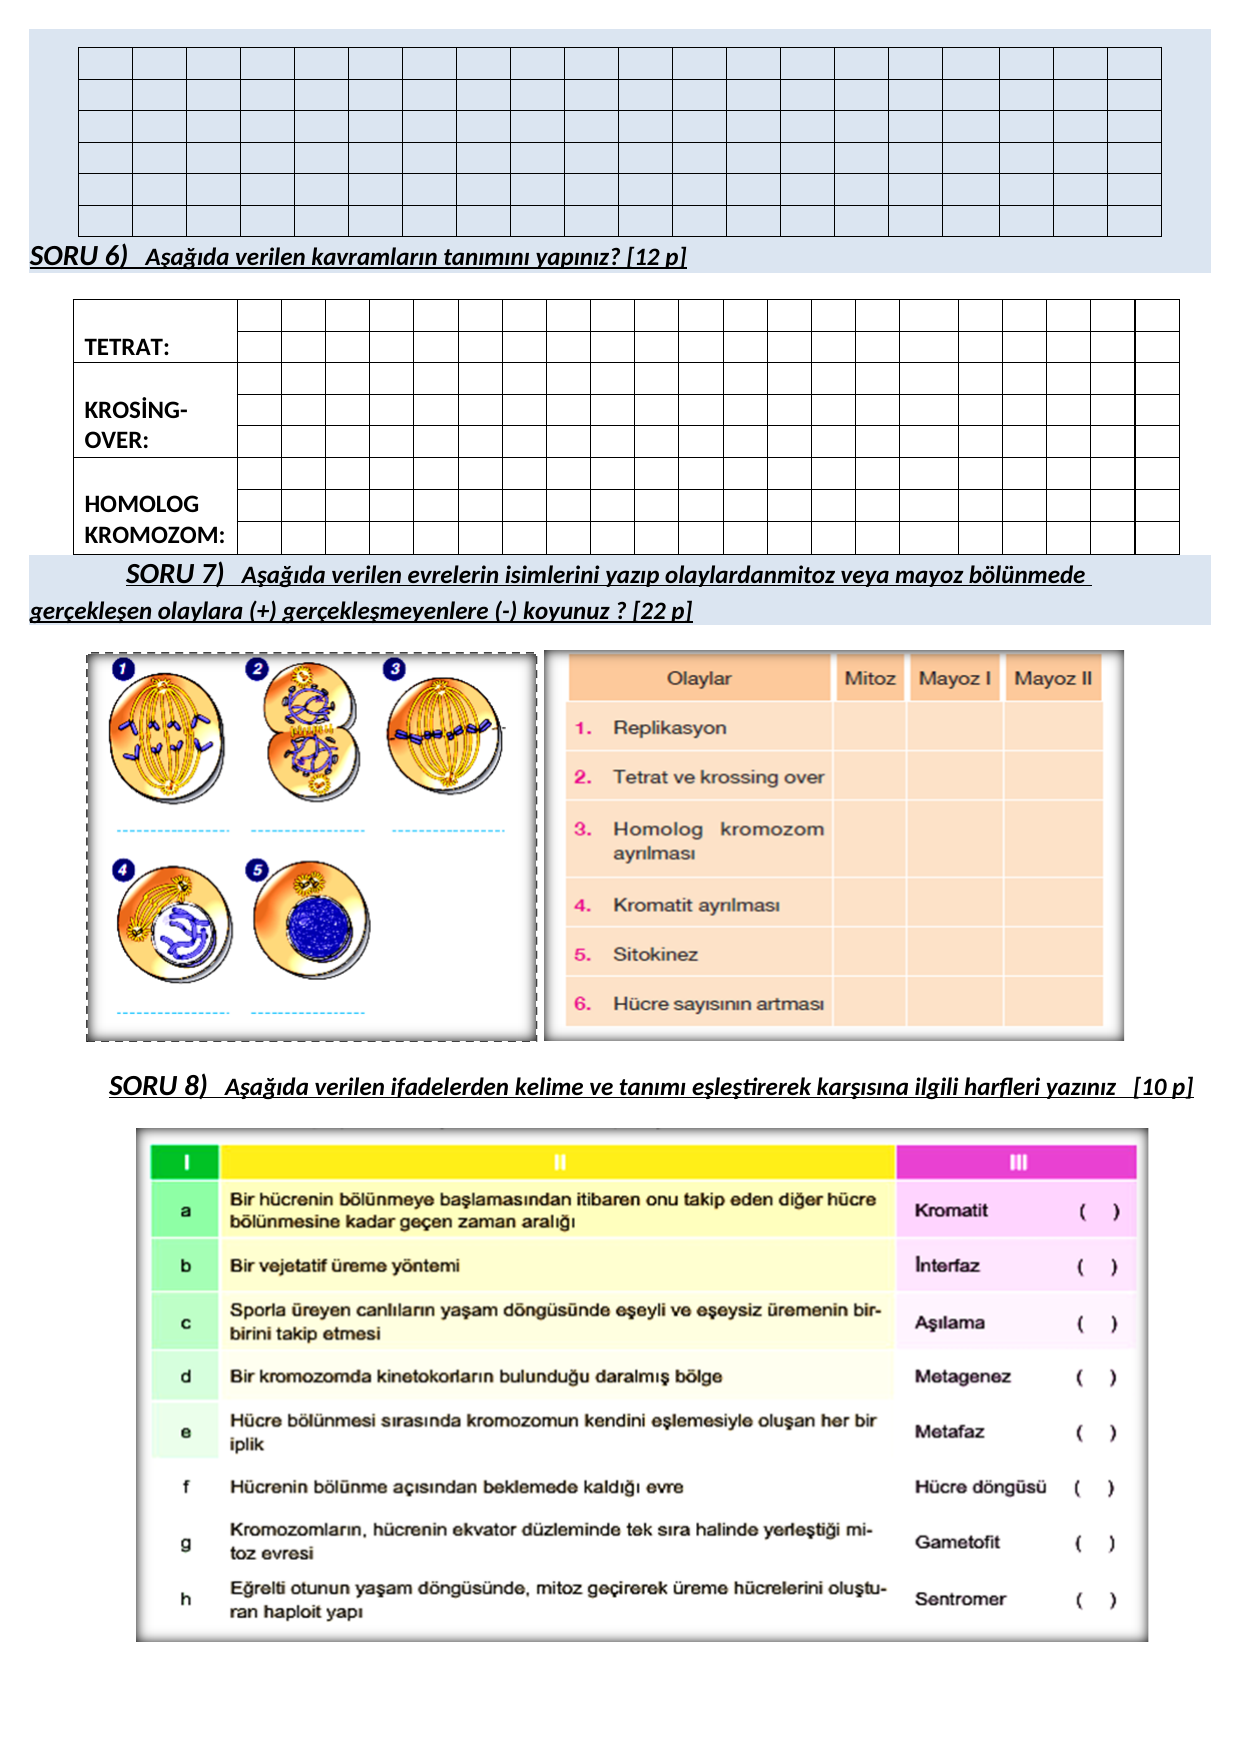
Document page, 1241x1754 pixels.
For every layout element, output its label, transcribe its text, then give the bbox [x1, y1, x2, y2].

table_cell [241, 174, 294, 205]
table_header [679, 300, 723, 331]
table_cell [724, 458, 767, 488]
table_cell [1091, 395, 1134, 425]
table_cell [959, 490, 1002, 521]
table_cell [241, 206, 294, 236]
table_cell [1047, 426, 1090, 457]
picture [135, 1128, 1149, 1642]
table_cell [282, 426, 325, 457]
table_cell [414, 490, 458, 521]
table_cell [295, 174, 348, 205]
table_cell [768, 395, 811, 425]
table_cell [943, 143, 999, 173]
table_cell [133, 143, 186, 173]
table_header [511, 48, 564, 78]
table_cell [1091, 458, 1134, 488]
table_cell [79, 80, 132, 110]
table_header [856, 300, 899, 331]
table_cell [503, 458, 546, 488]
text SORU 8) Aşağıda verilen ifadelerden kelime ve tanımı eşleştirerek karşısına ilgili harfleri yazınız [10 p] [29, 1067, 1211, 1102]
table_cell [1003, 395, 1046, 425]
table_cell [459, 332, 502, 362]
table_cell [241, 111, 294, 142]
picture [543, 650, 1125, 1041]
table_cell [403, 111, 456, 142]
table_cell [370, 458, 413, 488]
table_cell [856, 363, 899, 394]
table_cell [591, 363, 634, 394]
table_cell [591, 490, 634, 521]
table_cell [812, 458, 855, 488]
table_cell [370, 426, 413, 457]
table_cell [547, 490, 590, 521]
table_cell [238, 395, 281, 425]
table_cell [403, 80, 456, 110]
table_cell [459, 522, 502, 554]
table_cell [238, 458, 281, 488]
table_cell [679, 395, 723, 425]
table_cell [241, 143, 294, 173]
table_cell [565, 80, 618, 110]
table_cell [1047, 363, 1090, 394]
table_header [1003, 300, 1046, 331]
table_cell [565, 174, 618, 205]
table_cell [326, 426, 369, 457]
table_header [812, 300, 855, 331]
table_cell [1136, 490, 1179, 521]
table_cell [133, 111, 186, 142]
table_cell [414, 395, 458, 425]
table_cell [326, 332, 369, 362]
table_cell [679, 363, 723, 394]
table_cell [1000, 80, 1053, 110]
table_cell [457, 80, 510, 110]
table_cell [835, 206, 888, 236]
table_cell [459, 426, 502, 457]
table_header [1054, 48, 1107, 78]
table_cell [724, 490, 767, 521]
table_cell [856, 426, 899, 457]
table_cell [781, 143, 834, 173]
table_cell [1091, 426, 1134, 457]
table_cell [768, 332, 811, 362]
table_header [635, 300, 678, 331]
table_cell [547, 395, 590, 425]
table_cell [635, 426, 678, 457]
table_cell [565, 111, 618, 142]
table_cell [187, 80, 240, 110]
table_cell [943, 174, 999, 205]
table_cell [1136, 363, 1179, 394]
table_cell [1091, 332, 1134, 362]
table_header [414, 300, 458, 331]
table_cell [133, 174, 186, 205]
table_cell [959, 332, 1002, 362]
table_header [835, 48, 888, 78]
table_header [565, 48, 618, 78]
table_cell [326, 522, 369, 554]
table_cell [511, 111, 564, 142]
table_cell [724, 332, 767, 362]
table_cell [238, 426, 281, 457]
table_cell [295, 206, 348, 236]
table_cell [187, 143, 240, 173]
table_cell [457, 174, 510, 205]
table_header [503, 300, 546, 331]
table_cell [370, 522, 413, 554]
table_cell [1136, 426, 1179, 457]
table_cell [835, 143, 888, 173]
table_cell [768, 426, 811, 457]
table_cell [457, 143, 510, 173]
table_cell [238, 363, 281, 394]
table_header [673, 48, 726, 78]
table_cell [295, 111, 348, 142]
table_cell [835, 111, 888, 142]
table_cell [635, 395, 678, 425]
table_cell [724, 363, 767, 394]
table_cell [187, 206, 240, 236]
table_cell [781, 206, 834, 236]
table_cell [1047, 395, 1090, 425]
table_cell [1003, 332, 1046, 362]
table_cell [889, 143, 942, 173]
table_cell [241, 80, 294, 110]
table_cell [511, 206, 564, 236]
table_cell [889, 206, 942, 236]
table_cell [943, 80, 999, 110]
table_cell [635, 522, 678, 554]
table_header [547, 300, 590, 331]
table_header [187, 48, 240, 78]
table_cell [238, 522, 281, 554]
table_header [943, 48, 999, 78]
table_cell [326, 363, 369, 394]
table_cell [900, 332, 958, 362]
table_header TETRAT: [74, 300, 237, 362]
table_cell [503, 363, 546, 394]
table_cell [856, 395, 899, 425]
table_cell [326, 395, 369, 425]
table_header [1047, 300, 1090, 331]
table_cell [238, 332, 281, 362]
table_header [282, 300, 325, 331]
table_cell [1136, 522, 1179, 554]
table_cell [133, 206, 186, 236]
table_cell [403, 206, 456, 236]
table_header [241, 48, 294, 78]
table_cell [619, 143, 672, 173]
table_cell [187, 174, 240, 205]
table_cell [673, 206, 726, 236]
table_cell [619, 111, 672, 142]
table_cell [856, 522, 899, 554]
table_cell [349, 80, 402, 110]
table_cell [414, 426, 458, 457]
table_cell [79, 174, 132, 205]
table_cell [1047, 332, 1090, 362]
table_cell [459, 395, 502, 425]
table_cell [943, 206, 999, 236]
table_cell [370, 363, 413, 394]
table_cell [1054, 143, 1107, 173]
table_cell [635, 458, 678, 488]
table_cell [1108, 80, 1161, 110]
table_cell [856, 490, 899, 521]
table_cell [900, 522, 958, 554]
table_cell [889, 80, 942, 110]
table_cell [619, 206, 672, 236]
table_cell [1003, 458, 1046, 488]
table_header [79, 48, 132, 78]
table_header [349, 48, 402, 78]
table_cell [768, 363, 811, 394]
table_cell [282, 363, 325, 394]
table_header [457, 48, 510, 78]
table_cell [282, 395, 325, 425]
table_cell [768, 458, 811, 488]
table_header [781, 48, 834, 78]
table_cell [900, 490, 958, 521]
table_cell [635, 363, 678, 394]
table_cell [724, 395, 767, 425]
table_cell [889, 174, 942, 205]
table_cell [1091, 363, 1134, 394]
table_header [1091, 300, 1134, 331]
table_cell [835, 80, 888, 110]
table_cell [1054, 111, 1107, 142]
table_cell [727, 206, 780, 236]
table_header [727, 48, 780, 78]
table_cell [727, 111, 780, 142]
table_cell [349, 174, 402, 205]
table_cell [326, 458, 369, 488]
table_cell [403, 143, 456, 173]
table_cell [282, 458, 325, 488]
table_cell [1054, 206, 1107, 236]
table_cell [349, 206, 402, 236]
table_cell [1136, 458, 1179, 488]
table_cell [511, 174, 564, 205]
table_cell [1003, 363, 1046, 394]
table_cell [1054, 80, 1107, 110]
table_cell [724, 426, 767, 457]
table_cell [414, 522, 458, 554]
table_cell [900, 426, 958, 457]
table_cell [900, 395, 958, 425]
table_cell [459, 458, 502, 488]
picture [85, 652, 538, 1042]
table_cell [1003, 426, 1046, 457]
table_header [724, 300, 767, 331]
table_cell [1047, 522, 1090, 554]
table_cell [812, 426, 855, 457]
table_cell [187, 111, 240, 142]
table_cell [282, 490, 325, 521]
table_cell [768, 490, 811, 521]
table_header [370, 300, 413, 331]
table_cell [591, 458, 634, 488]
table_cell [1000, 111, 1053, 142]
table_header [889, 48, 942, 78]
table_cell [768, 522, 811, 554]
table_cell [503, 395, 546, 425]
table_cell [238, 490, 281, 521]
table_cell [459, 363, 502, 394]
table_cell [1003, 522, 1046, 554]
table_cell [724, 522, 767, 554]
table_header [133, 48, 186, 78]
table_header [295, 48, 348, 78]
table_cell [503, 522, 546, 554]
table_header [326, 300, 369, 331]
table_header [1136, 300, 1179, 331]
table_cell [856, 332, 899, 362]
table_cell KROSİNG-OVER: [74, 363, 237, 457]
table_cell [900, 458, 958, 488]
table_header [768, 300, 811, 331]
table_cell [1054, 174, 1107, 205]
table_cell [635, 332, 678, 362]
table_cell [1108, 206, 1161, 236]
table_cell [414, 363, 458, 394]
table_cell [812, 522, 855, 554]
table_cell [1108, 111, 1161, 142]
table_cell [295, 80, 348, 110]
table_cell [349, 143, 402, 173]
table_cell [673, 174, 726, 205]
table_cell [959, 458, 1002, 488]
table_cell [1047, 490, 1090, 521]
table_cell [781, 111, 834, 142]
table_cell [959, 395, 1002, 425]
text SORU 7) Aşağıda verilen evrelerin isimlerini yazıp olaylardanmitoz veya mayoz bölünmede gerçekleşen olaylara (+) gerçekleşmeyenlere (-) koyunuz ? [22 p] [29, 555, 1211, 625]
table_cell [1108, 174, 1161, 205]
table_cell [812, 490, 855, 521]
table_cell [959, 522, 1002, 554]
table_cell [547, 458, 590, 488]
table_cell [635, 490, 678, 521]
table_cell [856, 458, 899, 488]
table_cell [565, 143, 618, 173]
table_header [459, 300, 502, 331]
table_cell [591, 332, 634, 362]
table_cell [79, 143, 132, 173]
table_cell [591, 395, 634, 425]
table_cell [414, 332, 458, 362]
table_cell [457, 206, 510, 236]
table_cell [503, 426, 546, 457]
table_cell [547, 426, 590, 457]
table_cell [679, 458, 723, 488]
table_header [619, 48, 672, 78]
table_cell [889, 111, 942, 142]
table_cell [511, 80, 564, 110]
table_cell [679, 426, 723, 457]
table_header [403, 48, 456, 78]
table_cell [370, 395, 413, 425]
table_cell [727, 143, 780, 173]
table_cell [1136, 395, 1179, 425]
table_cell [679, 332, 723, 362]
table_cell [1136, 332, 1179, 362]
table_cell [591, 522, 634, 554]
table_cell [1000, 206, 1053, 236]
table_cell [619, 174, 672, 205]
table_cell [812, 395, 855, 425]
table_cell [781, 80, 834, 110]
table_cell [503, 332, 546, 362]
table_cell [679, 490, 723, 521]
table_cell [79, 206, 132, 236]
table_cell [727, 80, 780, 110]
table_cell [1000, 174, 1053, 205]
table_cell [1108, 143, 1161, 173]
table_cell [1003, 490, 1046, 521]
table_cell [835, 174, 888, 205]
text SORU 6) Aşağıda verilen kavramların tanımını yapınız? [12 p] [29, 29, 1211, 273]
table_header [1000, 48, 1053, 78]
table_cell HOMOLOG KROMOZOM: [74, 458, 237, 554]
table_cell [727, 174, 780, 205]
table_cell [591, 426, 634, 457]
table_cell [673, 111, 726, 142]
table_cell [403, 174, 456, 205]
table_header [959, 300, 1002, 331]
table_cell [781, 174, 834, 205]
table_cell [547, 522, 590, 554]
table_cell [459, 490, 502, 521]
table_cell [673, 80, 726, 110]
table_cell [503, 490, 546, 521]
table_cell [1047, 458, 1090, 488]
table_cell [959, 363, 1002, 394]
table_cell [565, 206, 618, 236]
table_cell [326, 490, 369, 521]
table_header [900, 300, 958, 331]
table_header [591, 300, 634, 331]
table_cell [370, 490, 413, 521]
table_cell [414, 458, 458, 488]
table_cell [349, 111, 402, 142]
table_cell [959, 426, 1002, 457]
table_cell [547, 363, 590, 394]
table_cell [133, 80, 186, 110]
table_cell [282, 522, 325, 554]
table_cell [812, 363, 855, 394]
table_cell [943, 111, 999, 142]
table_cell [370, 332, 413, 362]
table_cell [295, 143, 348, 173]
table_cell [1091, 522, 1134, 554]
table_cell [79, 111, 132, 142]
table_cell [900, 363, 958, 394]
table_cell [1091, 490, 1134, 521]
table_cell [282, 332, 325, 362]
table_header [1108, 48, 1161, 78]
table_cell [457, 111, 510, 142]
table_header [238, 300, 281, 331]
table_cell [511, 143, 564, 173]
table_cell [619, 80, 672, 110]
table_cell [1000, 143, 1053, 173]
table_cell [547, 332, 590, 362]
table_cell [673, 143, 726, 173]
table_cell [679, 522, 723, 554]
table_cell [812, 332, 855, 362]
